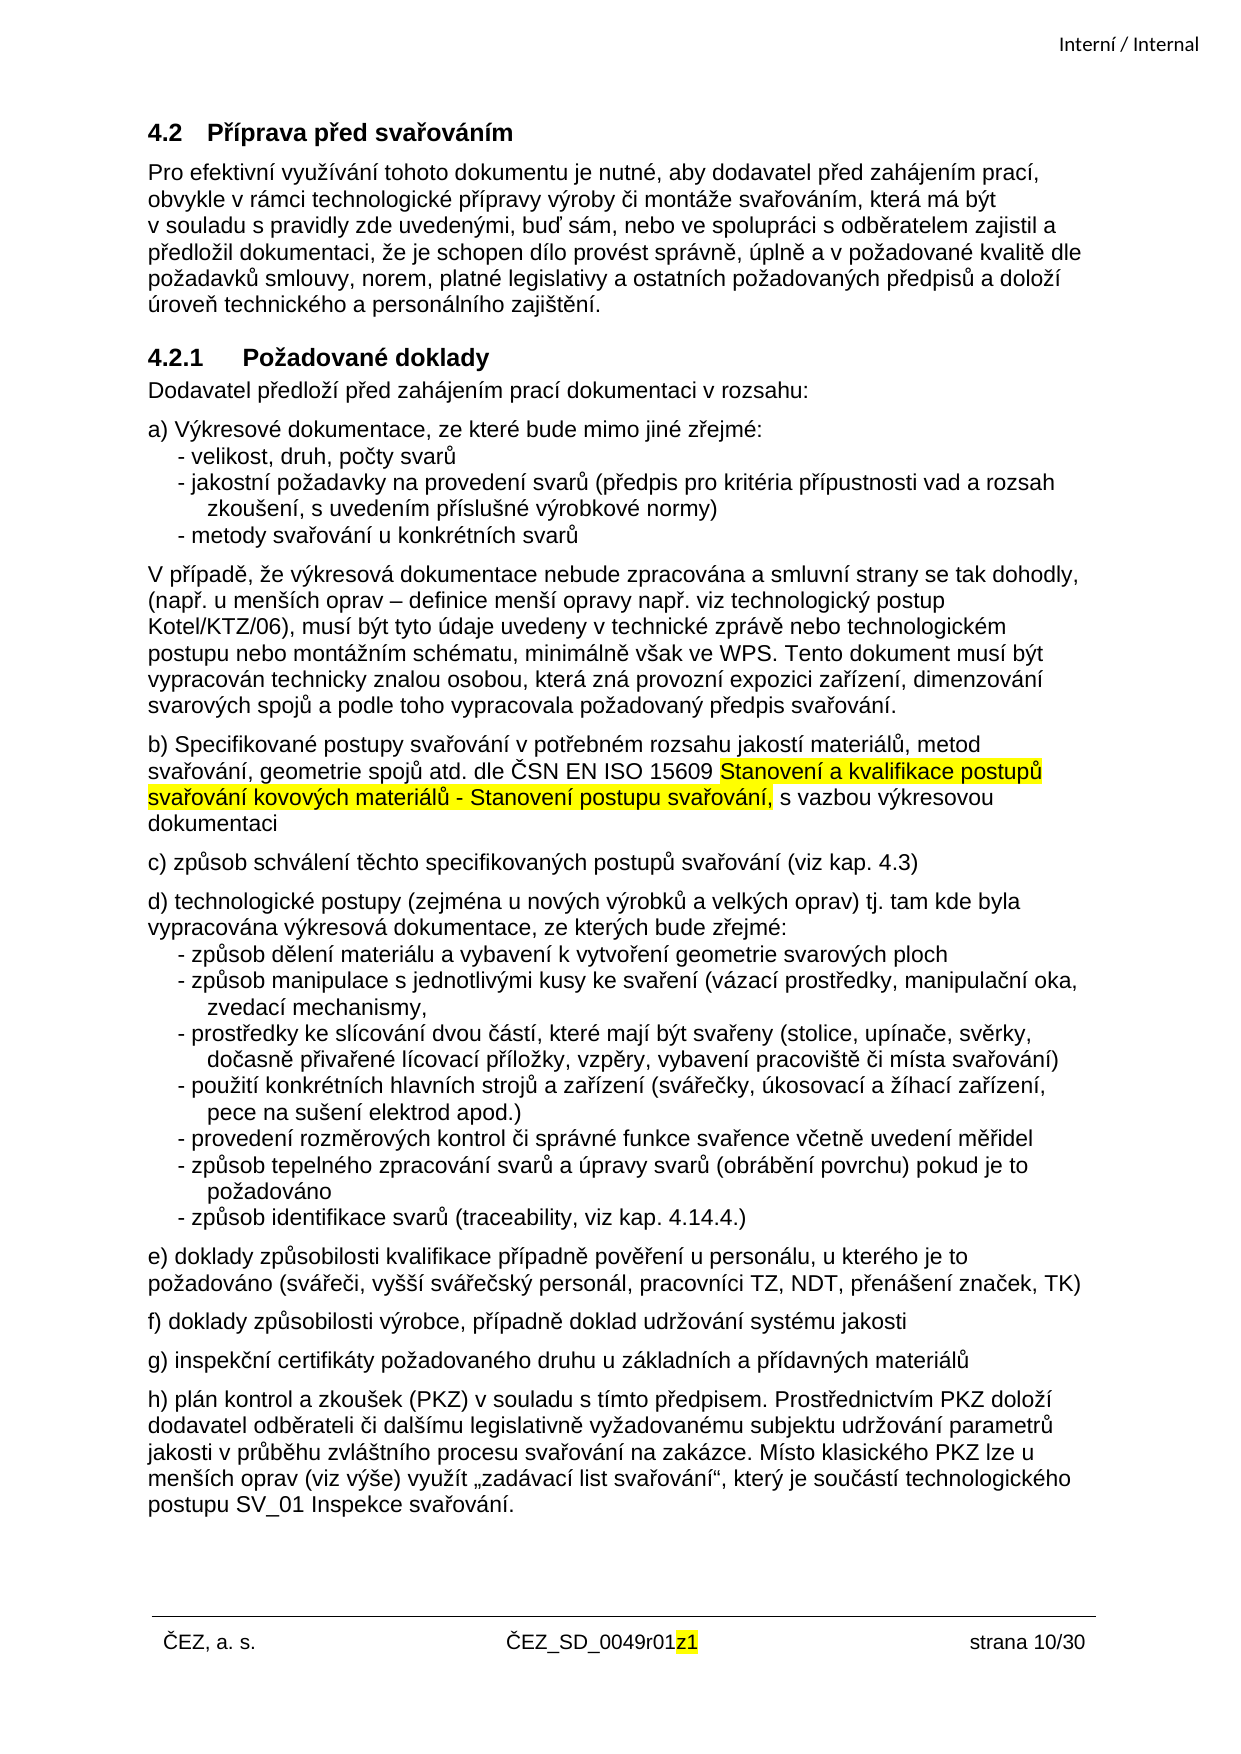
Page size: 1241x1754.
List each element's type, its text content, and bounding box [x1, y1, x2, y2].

text - velikost, druh, počty svarů [177, 443, 1092, 469]
text - způsob tepelného zpracování svarů a úpravy svarů (obrábění povrchu) pokud je to požadováno [177, 1152, 1092, 1204]
text g) inspekční certifikáty požadovaného druhu u základních a přídavných materiálů [148, 1347, 1092, 1373]
text e) doklady způsobilosti kvalifikace případně pověření u personálu, u kterého je to požadováno (svářeči, vyšší svářečský personál, pracovníci TZ, NDT, přenášení značek, TK) [148, 1243, 1092, 1296]
text - prostředky ke slícování dvou částí, které mají být svařeny (stolice, upínače, svěrky, dočasně přivařené lícovací příložky, vzpěry, vybavení pracoviště či místa svařování) [177, 1020, 1092, 1072]
subtitle Požadované doklady [148, 342, 1092, 371]
text d) technologické postupy (zejména u nových výrobků a velkých oprav) tj. tam kde byla vypracována výkresová dokumentace, ze kterých bude zřejmé: [148, 888, 1092, 941]
text a) Výkresové dokumentace, ze které bude mimo jiné zřejmé: [148, 416, 1092, 443]
text Dodavatel předloží před zahájením prací dokumentaci v rozsahu: [148, 377, 1092, 404]
text Pro efektivní využívání tohoto dokumentu je nutné, aby dodavatel před zahájením prací, obvykle v rámci technologické přípravy výroby či montáže svařováním, která má být v souladu s pravidly zde uvedenými, buď sám, nebo ve spolupráci s odběratelem zajistil a předložil dokumentaci, že je schopen dílo provést správně, úplně a v požadované kvalitě dle požadavků smlouvy, norem, platné legislativy a ostatních požadovaných předpisů a doloží úroveň technického a personálního zajištění. [148, 159, 1092, 317]
text - způsob manipulace s jednotlivými kusy ke svaření (vázací prostředky, manipulační oka, zvedací mechanismy, [177, 967, 1092, 1020]
text - provedení rozměrových kontrol či správné funkce svařence včetně uvedení měřidel [177, 1125, 1092, 1152]
text - jakostní požadavky na provedení svarů (předpis pro kritéria přípustnosti vad a rozsah zkoušení, s uvedením příslušné výrobkové normy) [177, 469, 1092, 522]
text h) plán kontrol a zkoušek (PKZ) v souladu s tímto předpisem. Prostřednictvím PKZ doloží dodavatel odběrateli či dalšímu legislativně vyžadovanému subjektu udržování parametrů jakosti v průběhu zvláštního procesu svařování na zakázce. Místo klasického PKZ lze u menších oprav (viz výše) využít „zadávací list svařování“, který je součástí technologického postupu SV_01 Inspekce svařování. [148, 1386, 1092, 1518]
text V případě, že výkresová dokumentace nebude zpracována a smluvní strany se tak dohodly, (např. u menších oprav – definice menší opravy např. viz technologický postup Kotel/KTZ/06), musí být tyto údaje uvedeny v technické zprávě nebo technologickém postupu nebo montážním schématu, minimálně však ve WPS. Tento dokument musí být vypracován technicky znalou osobou, která zná provozní expozici zařízení, dimenzování svarových spojů a podle toho vypracovala požadovaný předpis svařování. [148, 561, 1092, 719]
text - použití konkrétních hlavních strojů a zařízení (svářečky, úkosovací a žíhací zařízení, pece na sušení elektrod apod.) [177, 1072, 1092, 1125]
text f) doklady způsobilosti výrobce, případně doklad udržování systému jakosti [148, 1308, 1092, 1335]
text b) Specifikované postupy svařování v potřebném rozsahu jakostí materiálů, metod svařování, geometrie spojů atd. dle ČSN EN ISO 15609 Stanovení a kvalifikace postupů svařování kovových materiálů - Stanovení postupu svařování, s vazbou výkresovou dokumentaci [148, 731, 1092, 837]
text c) způsob schválení těchto specifikovaných postupů svařování (viz kap. 4.3) [148, 849, 1092, 876]
text - metody svařování u konkrétních svarů [177, 522, 1092, 548]
subtitle Příprava před svařováním [148, 118, 1092, 147]
text - způsob identifikace svarů (traceability, viz kap. 4.14.4.) [177, 1204, 1092, 1231]
text - způsob dělení materiálu a vybavení k vytvoření geometrie svarových ploch [177, 941, 1092, 967]
